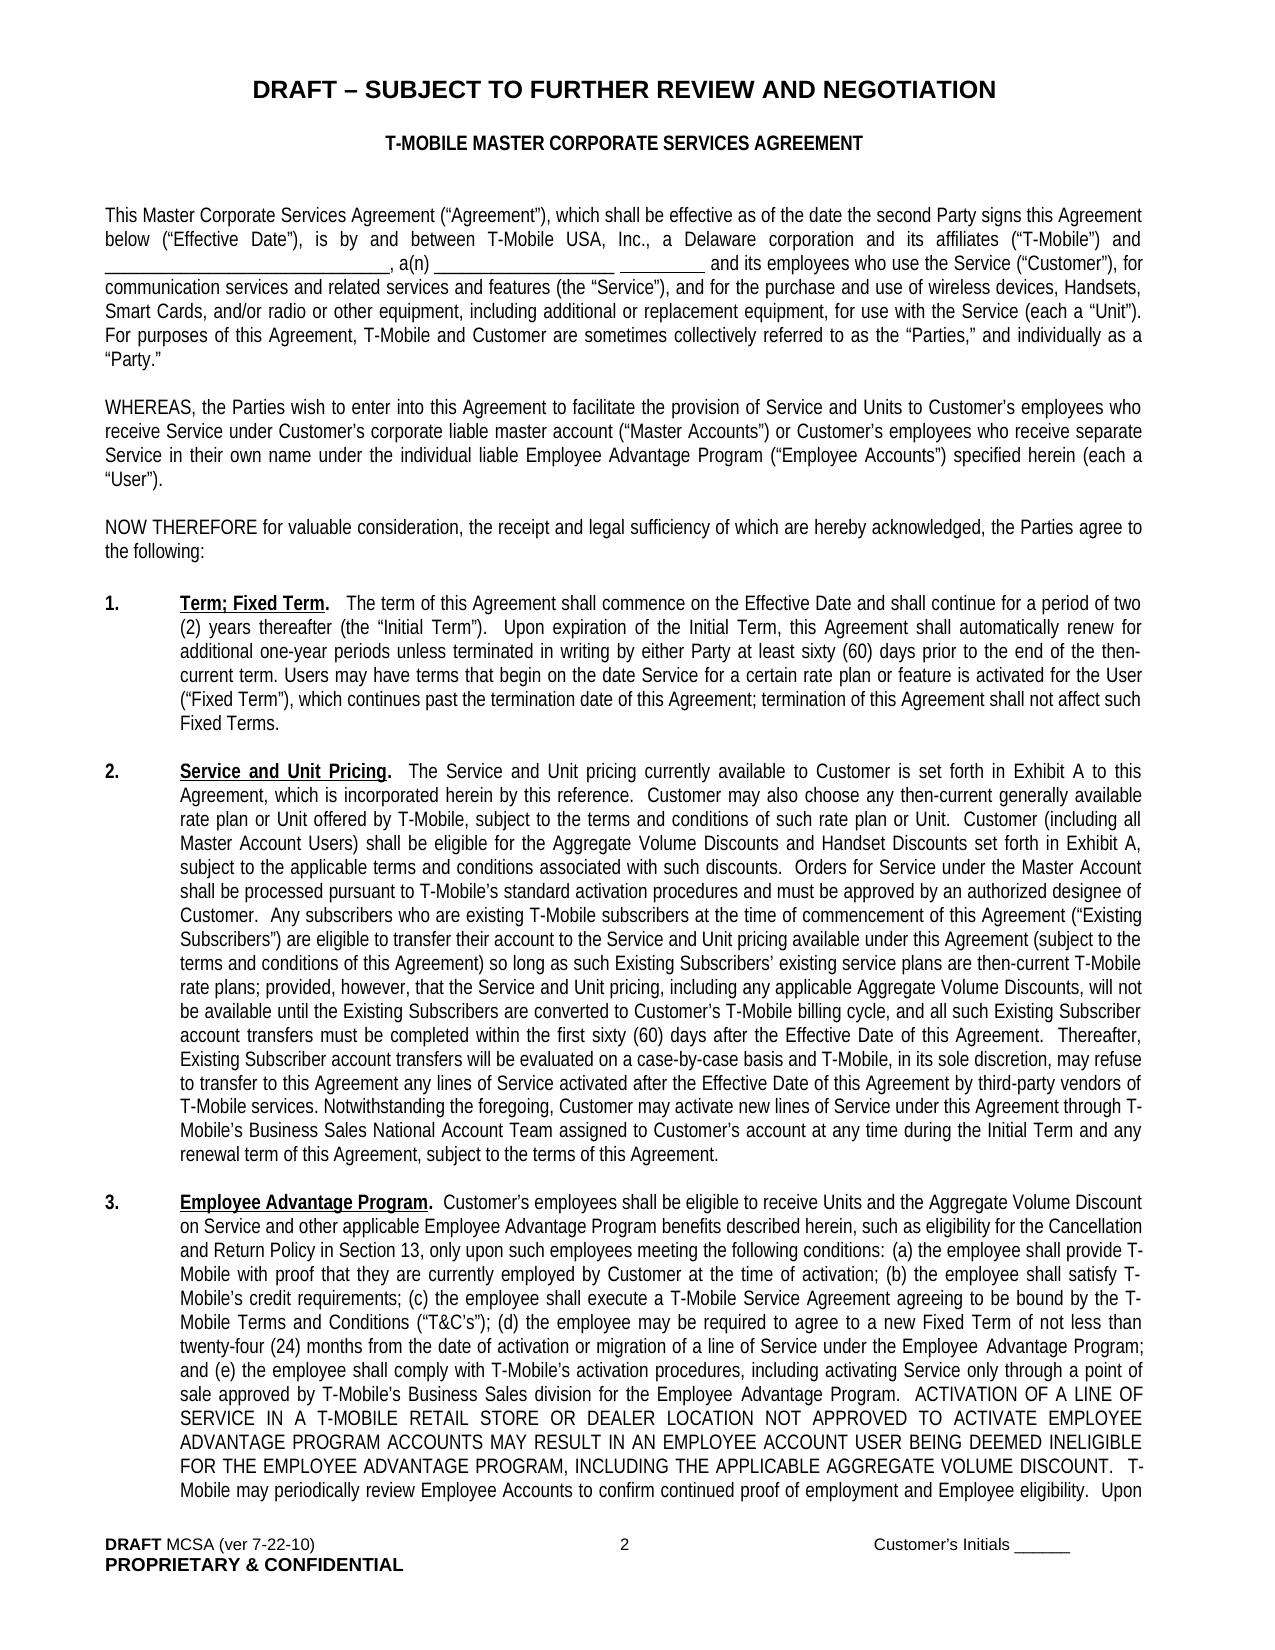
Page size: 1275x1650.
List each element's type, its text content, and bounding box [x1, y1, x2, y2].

text NOW THEREFORE for valuable consideration, the receipt and legal sufficiency of which are hereby acknowledged, the Parties agree to the following: [105, 514, 1144, 562]
text WHEREAS, the Parties wish to enter into this Agreement to facilitate the provision of Service and Units to Customer’s employees who receive Service under Customer’s corporate liable master account (“Master Accounts”) or Customer’s employees who receive separate Service in their own name under the individual liable Employee Advantage Program (“Employee Accounts”) specified herein (each a “User”). [105, 395, 1144, 491]
text This Master Corporate Services Agreement (“Agreement”), which shall be effective as of the date the second Party signs this Agreement below (“Effective Date”), is by and between T-Mobile USA, Inc., a Delaware corporation and its affiliates (“T-Mobile”) and ______________________________, a(n) ___________________ and its employees who use the Service (“Customer”), for communication services and related services and features (the “Service”), and for the purchase and use of wireless devices, Handsets, Smart Cards, and/or radio or other equipment, including additional or replacement equipment, for use with the Service (each a “Unit”). For purposes of this Agreement, T-Mobile and Customer are sometimes collectively referred to as the “Parties,” and individually as a “Party.” [105, 203, 1144, 371]
text 2. Service and Unit Pricing. The Service and Unit pricing currently available to Customer is set forth in Exhibit A to this Agreement, which is incorporated herein by this reference. Customer may also choose any then-current generally available rate plan or Unit offered by T-Mobile, subject to the terms and conditions of such rate plan or Unit. Customer (including all Master Account Users) shall be eligible for the Aggregate Volume Discounts and Handset Discounts set forth in Exhibit A, subject to the applicable terms and conditions associated with such discounts. Orders for Service under the Master Account shall be processed pursuant to T-Mobile’s standard activation procedures and must be approved by an authorized designee of Customer. Any subscribers who are existing T-Mobile subscribers at the time of commencement of this Agreement (“Existing Subscribers”) are eligible to transfer their account to the Service and Unit pricing available under this Agreement (subject to the terms and conditions of this Agreement) so long as such Existing Subscribers’ existing service plans are then-current T-Mobile rate plans; provided, however, that the Service and Unit pricing, including any applicable Aggregate Volume Discounts, will not be available until the Existing Subscribers are converted to Customer’s T-Mobile billing cycle, and all such Existing Subscriber account transfers must be completed within the first sixty (60) days after the Effective Date of this Agreement. Thereafter, Existing Subscriber account transfers will be evaluated on a case-by-case basis and T-Mobile, in its sole discretion, may refuse to transfer to this Agreement any lines of Service activated after the Effective Date of this Agreement by third-party vendors of T-Mobile services. Notwithstanding the foregoing, Customer may activate new lines of Service under this Agreement through T-Mobile’s Business Sales National Account Team assigned to Customer’s account at any time during the Initial Term and any renewal term of this Agreement, subject to the terms of this Agreement. [105, 759, 1144, 1166]
text T-MOBILE MASTER CORPORATE SERVICES AGREEMENT [105, 131, 1144, 155]
text 1. Term; Fixed Term. The term of this Agreement shall commence on the Effective Date and shall continue for a period of two (2) years thereafter (the “Initial Term”). Upon expiration of the Initial Term, this Agreement shall automatically renew for additional one-year periods unless terminated in writing by either Party at least sixty (60) days prior to the end of the then-current term. Users may have terms that begin on the date Service for a certain rate plan or feature is activated for the User (“Fixed Term”), which continues past the termination date of this Agreement; termination of this Agreement shall not affect such Fixed Terms. [105, 591, 1144, 735]
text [105, 1190, 1144, 1502]
